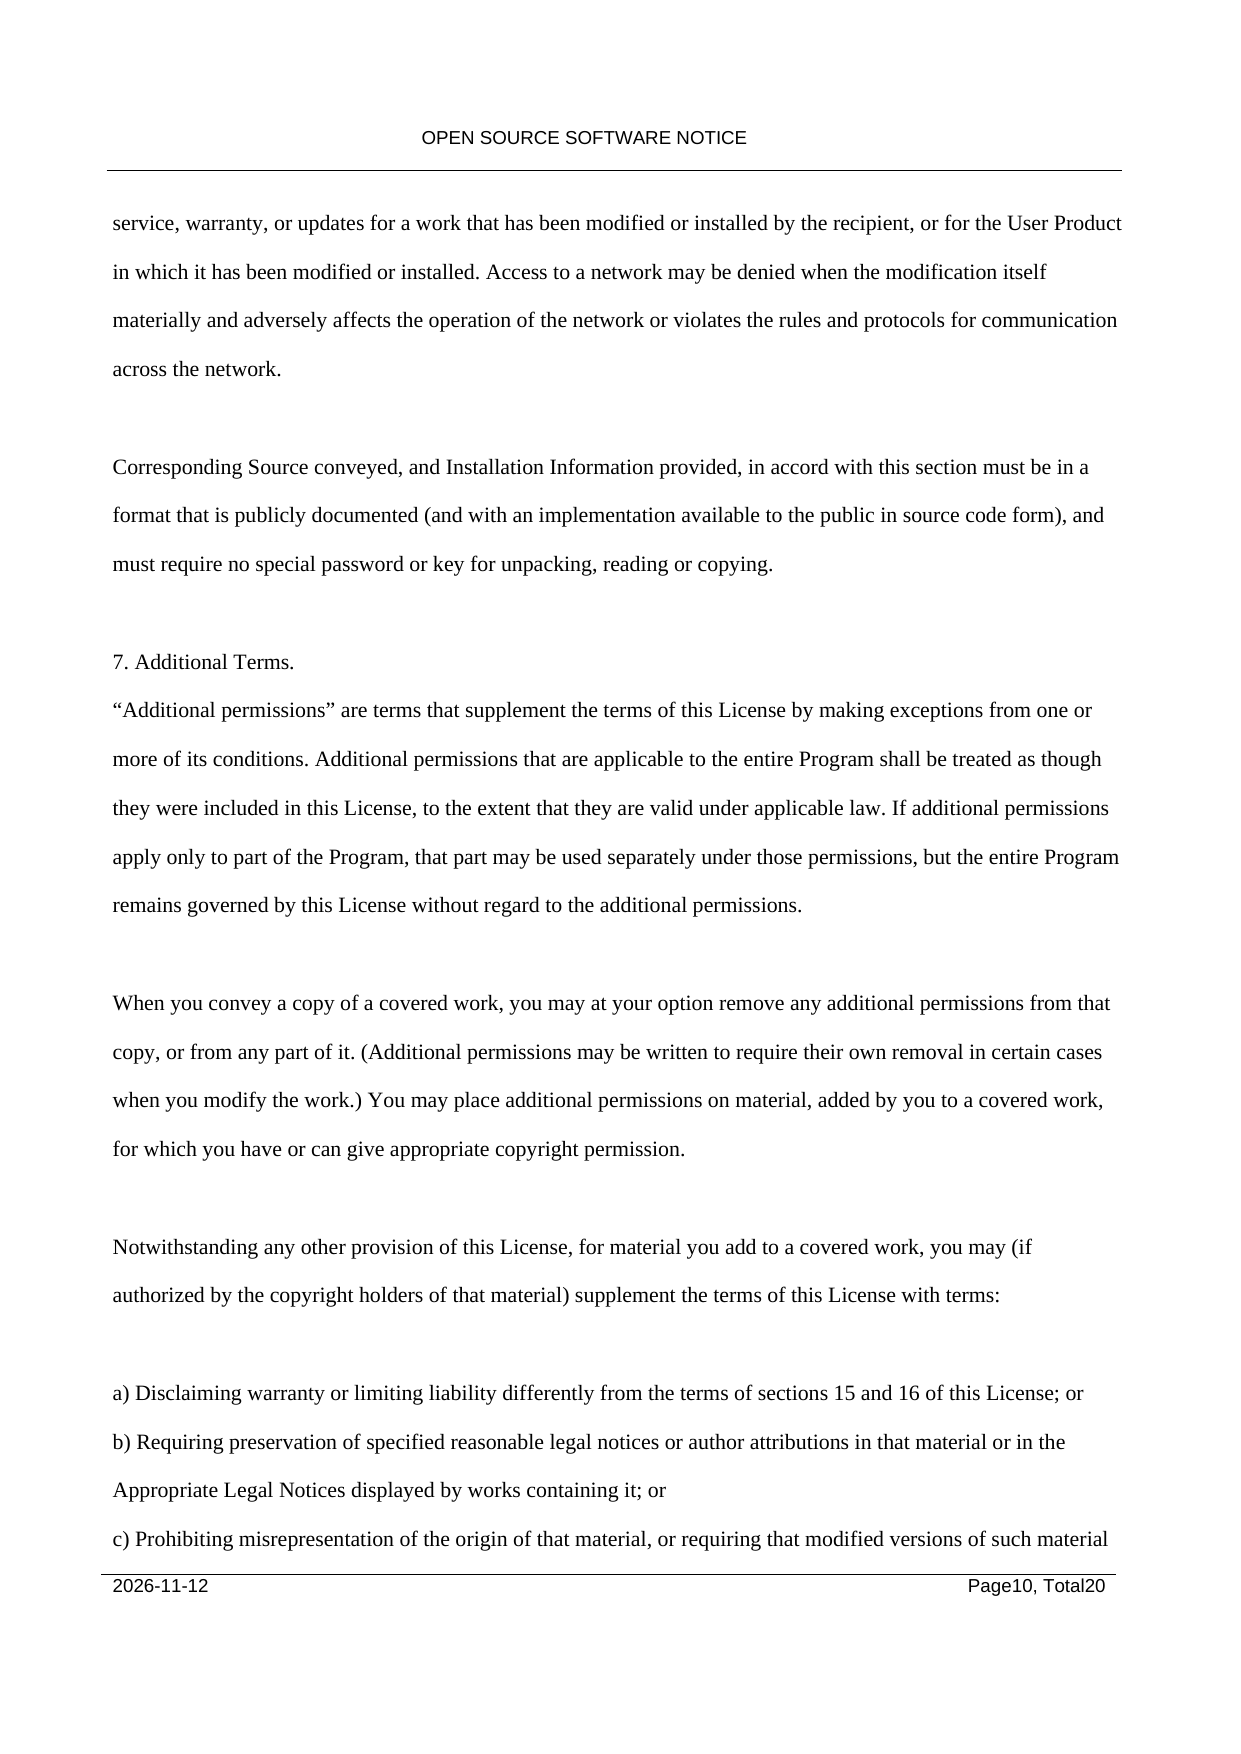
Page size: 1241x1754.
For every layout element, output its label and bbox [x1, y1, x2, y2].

text [112, 206, 1128, 1555]
